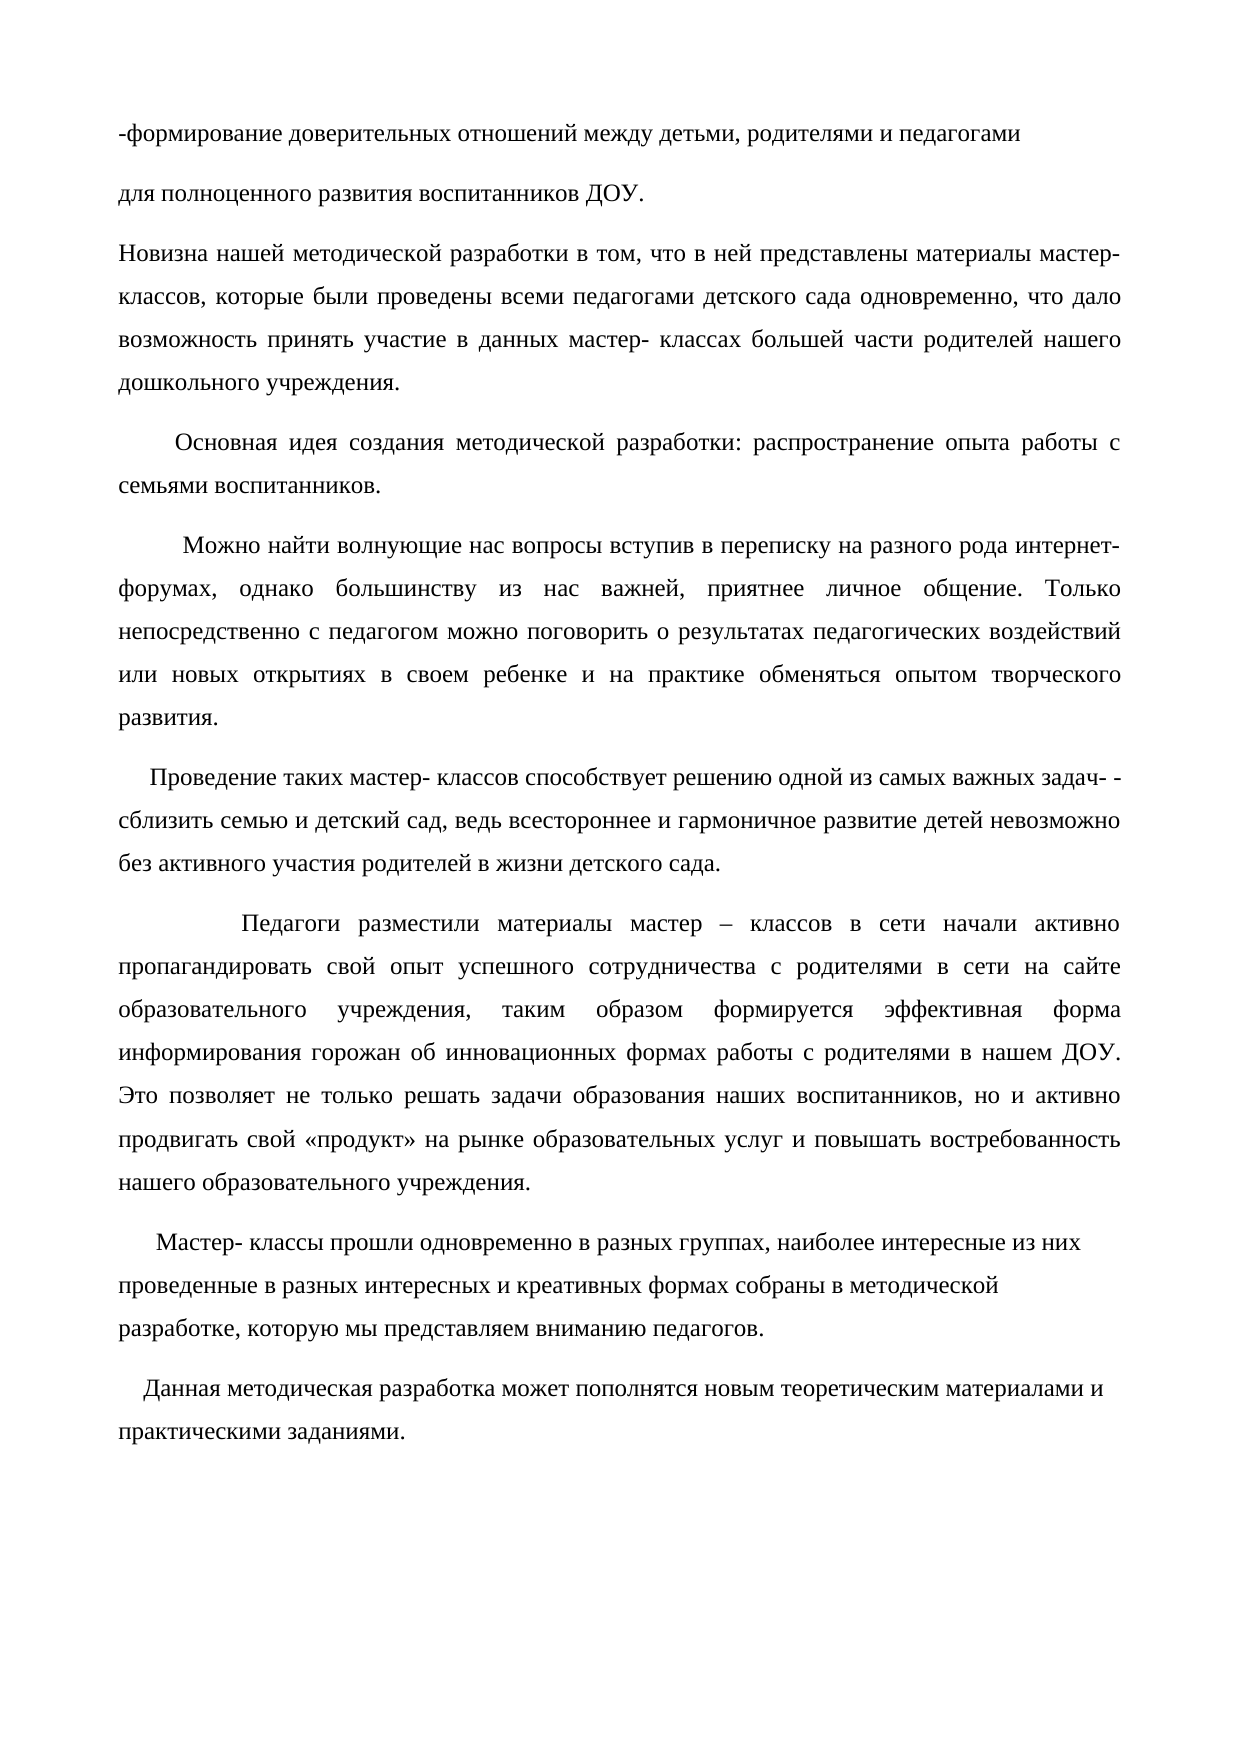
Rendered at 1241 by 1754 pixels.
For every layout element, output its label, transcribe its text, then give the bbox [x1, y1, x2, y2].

text Новизна нашей методической разработки в том, что в ней представлены материалы мастер- классов, которые были проведены всеми педагогами детского сада одновременно, что дало возможность принять участие в данных мастер- классах большей части родителей нашего дошкольного учреждения. [118, 238, 1122, 396]
text Проведение таких мастер- классов способствует решению одной из самых важных задач- -сблизить семью и детский сад, ведь всестороннее и гармоничное развитие детей невозможно без активного участия родителей в жизни детского сада. [118, 762, 1122, 877]
text Данная методическая разработка может пополнятся новым теоретическим материалами и практическими заданиями. [118, 1373, 1122, 1444]
text Можно найти волнующие нас вопросы вступив в переписку на разного рода интернет- форумах, однако большинству из нас важней, приятнее личное общение. Только непосредственно с педагогом можно поговорить о результатах педагогических воздействий или новых открытиях в своем ребенке и на практике обменяться опытом творческого развития. [118, 530, 1122, 731]
text Основная идея создания методической разработки: распространение опыта работы с семьями воспитанников. [118, 427, 1122, 499]
text -формирование доверительных отношений между детьми, родителями и педагогами [118, 118, 1122, 147]
text для полноценного развития воспитанников ДОУ. [118, 178, 1122, 207]
text Педагоги разместили материалы мастер – классов в сети начали активно пропагандировать свой опыт успешного сотрудничества с родителями в сети на сайте образовательного учреждения, таким образом формируется эффективная форма информирования горожан об инновационных формах работы с родителями в нашем ДОУ. Это позволяет не только решать задачи образования наших воспитанников, но и активно продвигать свой «продукт» на рынке образовательных услуг и повышать востребованность нашего образовательного учреждения. [118, 908, 1122, 1196]
text Мастер- классы прошли одновременно в разных группах, наиболее интересные из них проведенные в разных интересных и креативных формах собраны в методической разработке, которую мы представляем вниманию педагогов. [118, 1227, 1122, 1342]
